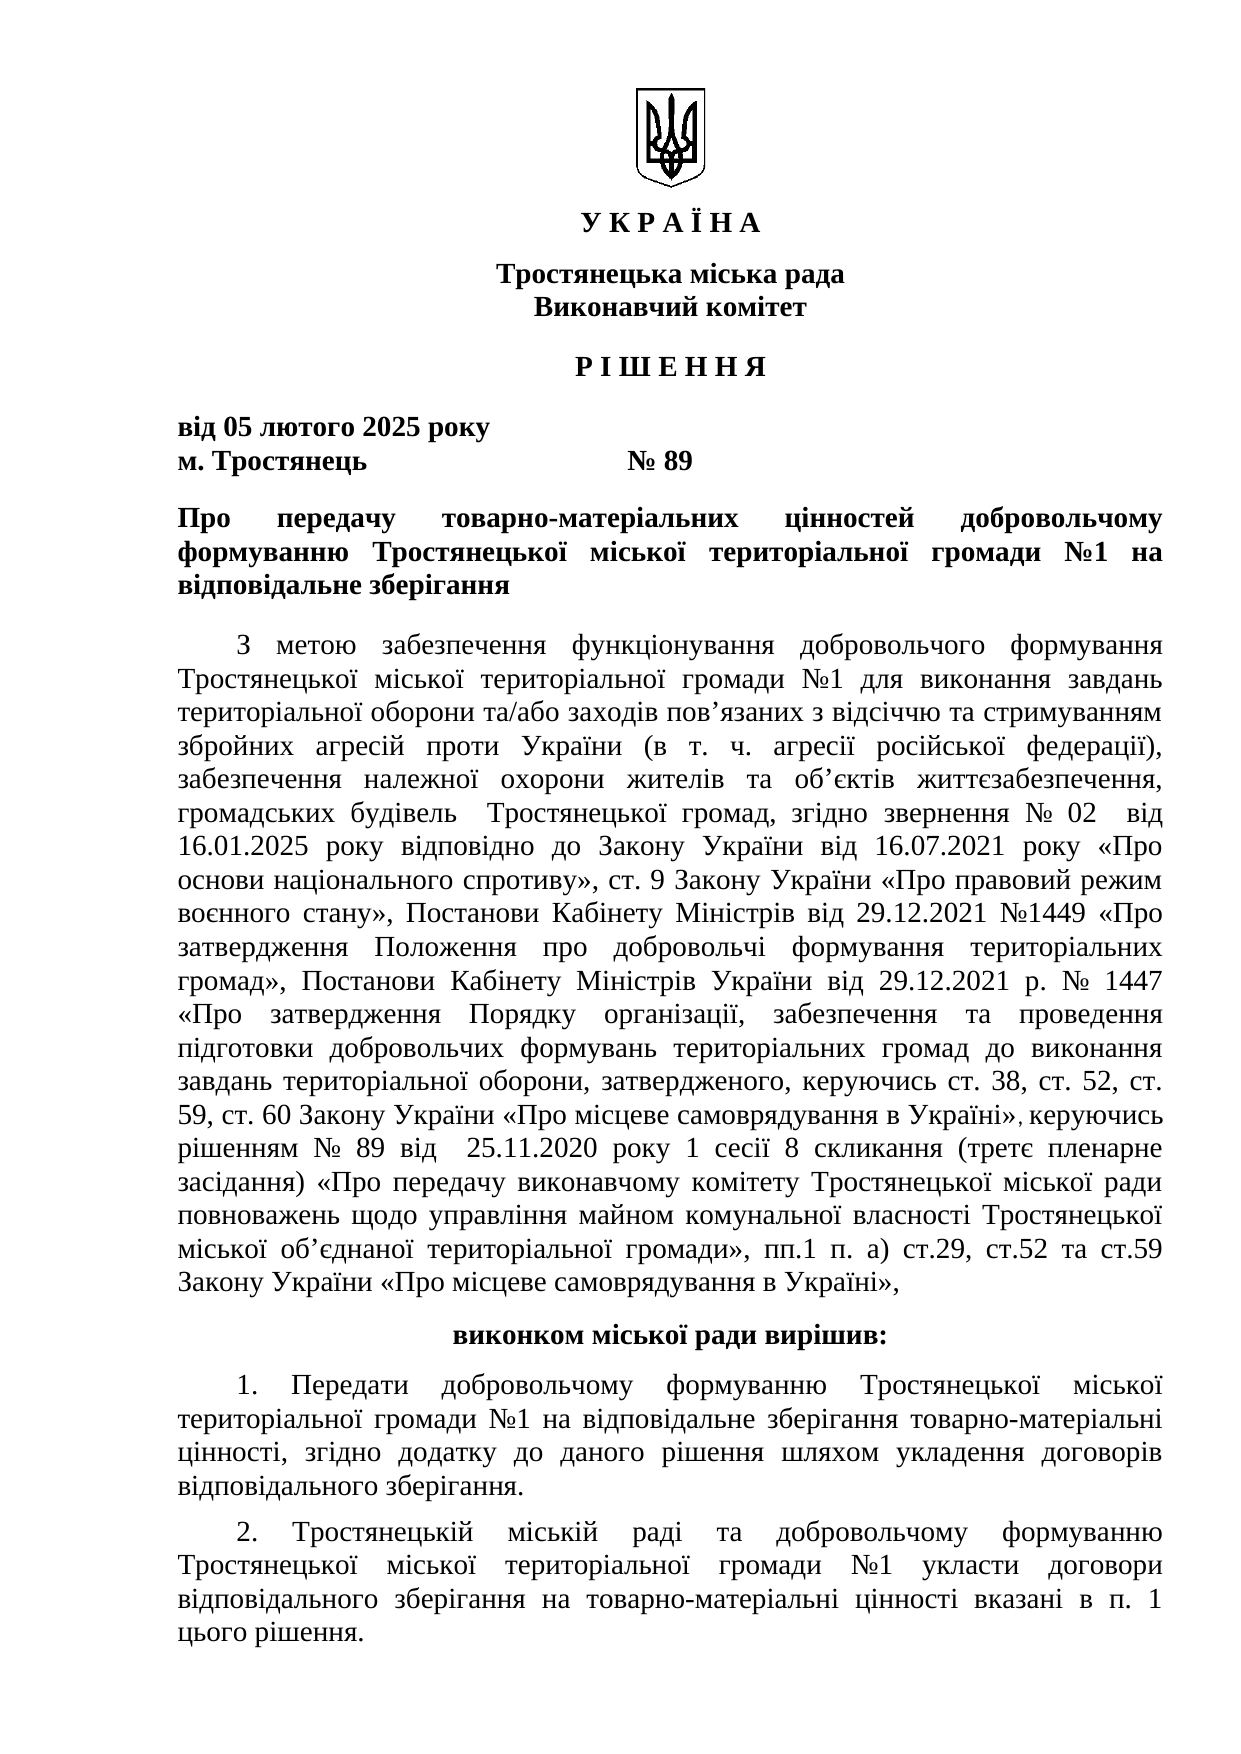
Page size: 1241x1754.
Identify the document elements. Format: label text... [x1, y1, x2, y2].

text виконком міської ради вирішив: [177, 1317, 1163, 1351]
text Р І Ш Е Н Н Я [177, 349, 1163, 383]
text 2. Тростянецькій міській раді та добровольчому формуванню Тростянецької міської територіальної громади №1 укласти договори відповідального зберігання на товарно-матеріальні цінності вказані в п. 1 цього рішення. [177, 1514, 1163, 1648]
text Тростянецька міська рада [177, 256, 1163, 289]
text 1. Передати добровольчому формуванню Тростянецької міської територіальної громади №1 на відповідальне зберігання товарно-матеріальні цінності, згідно додатку до даного рішення шляхом укладення договорів відповідального зберігання. [177, 1367, 1163, 1502]
text З метою забезпечення функціонування добровольчого формування Тростянецької міської територіальної громади №1 для виконання завдань територіальної оборони та/або заходів пов’язаних з відсіччю та стримуванням збройних агресій проти України (в т. ч. агресії російської федерації), забезпечення належної охорони жителів та об’єктів життєзабезпечення, громадських будівель Тростянецької громад, згідно звернення № 02 від 16.01.2025 року відповідно до Закону України від 16.07.2021 року «Про основи національного спротиву», ст. 9 Закону України «Про правовий режим воєнного стану», Постанови Кабінету Міністрів від 29.12.2021 №1449 «Про затвердження Положення про добровольчі формування територіальних громад», Постанови Кабінету Міністрів України від 29.12.2021 р. № 1447 «Про затвердження Порядку організації, забезпечення та проведення підготовки добровольчих формувань територіальних громад до виконання завдань територіальної оборони, затвердженого, керуючись ст. 38, ст. 52, ст. 59, ст. 60 Закону України «Про місцеве самоврядування в Україні», керуючись рішенням № 89 від 25.11.2020 року 1 сесії 8 скликання (третє пленарне засідання) «Про передачу виконавчому комітету Тростянецької міської ради повноважень щодо управління майном комунальної власності Тростянецької міської об’єднаної територіальної громади», пп.1 п. а) ст.29, ст.52 та ст.59 Закону України «Про місцеве самоврядування в Україні», [177, 627, 1163, 1298]
text У К Р А Ї Н А [177, 205, 1163, 239]
text від 05 лютого 2025 року [177, 409, 1163, 443]
text Про передачу товарно-матеріальних цінностей добровольчому формуванню Тростянецької міської територіальної громади №1 на відповідальне зберігання [177, 500, 1163, 601]
text Виконавчий комітет [177, 289, 1163, 323]
picture [635, 88, 706, 189]
text м. Тростянець № 89 [177, 443, 1163, 476]
